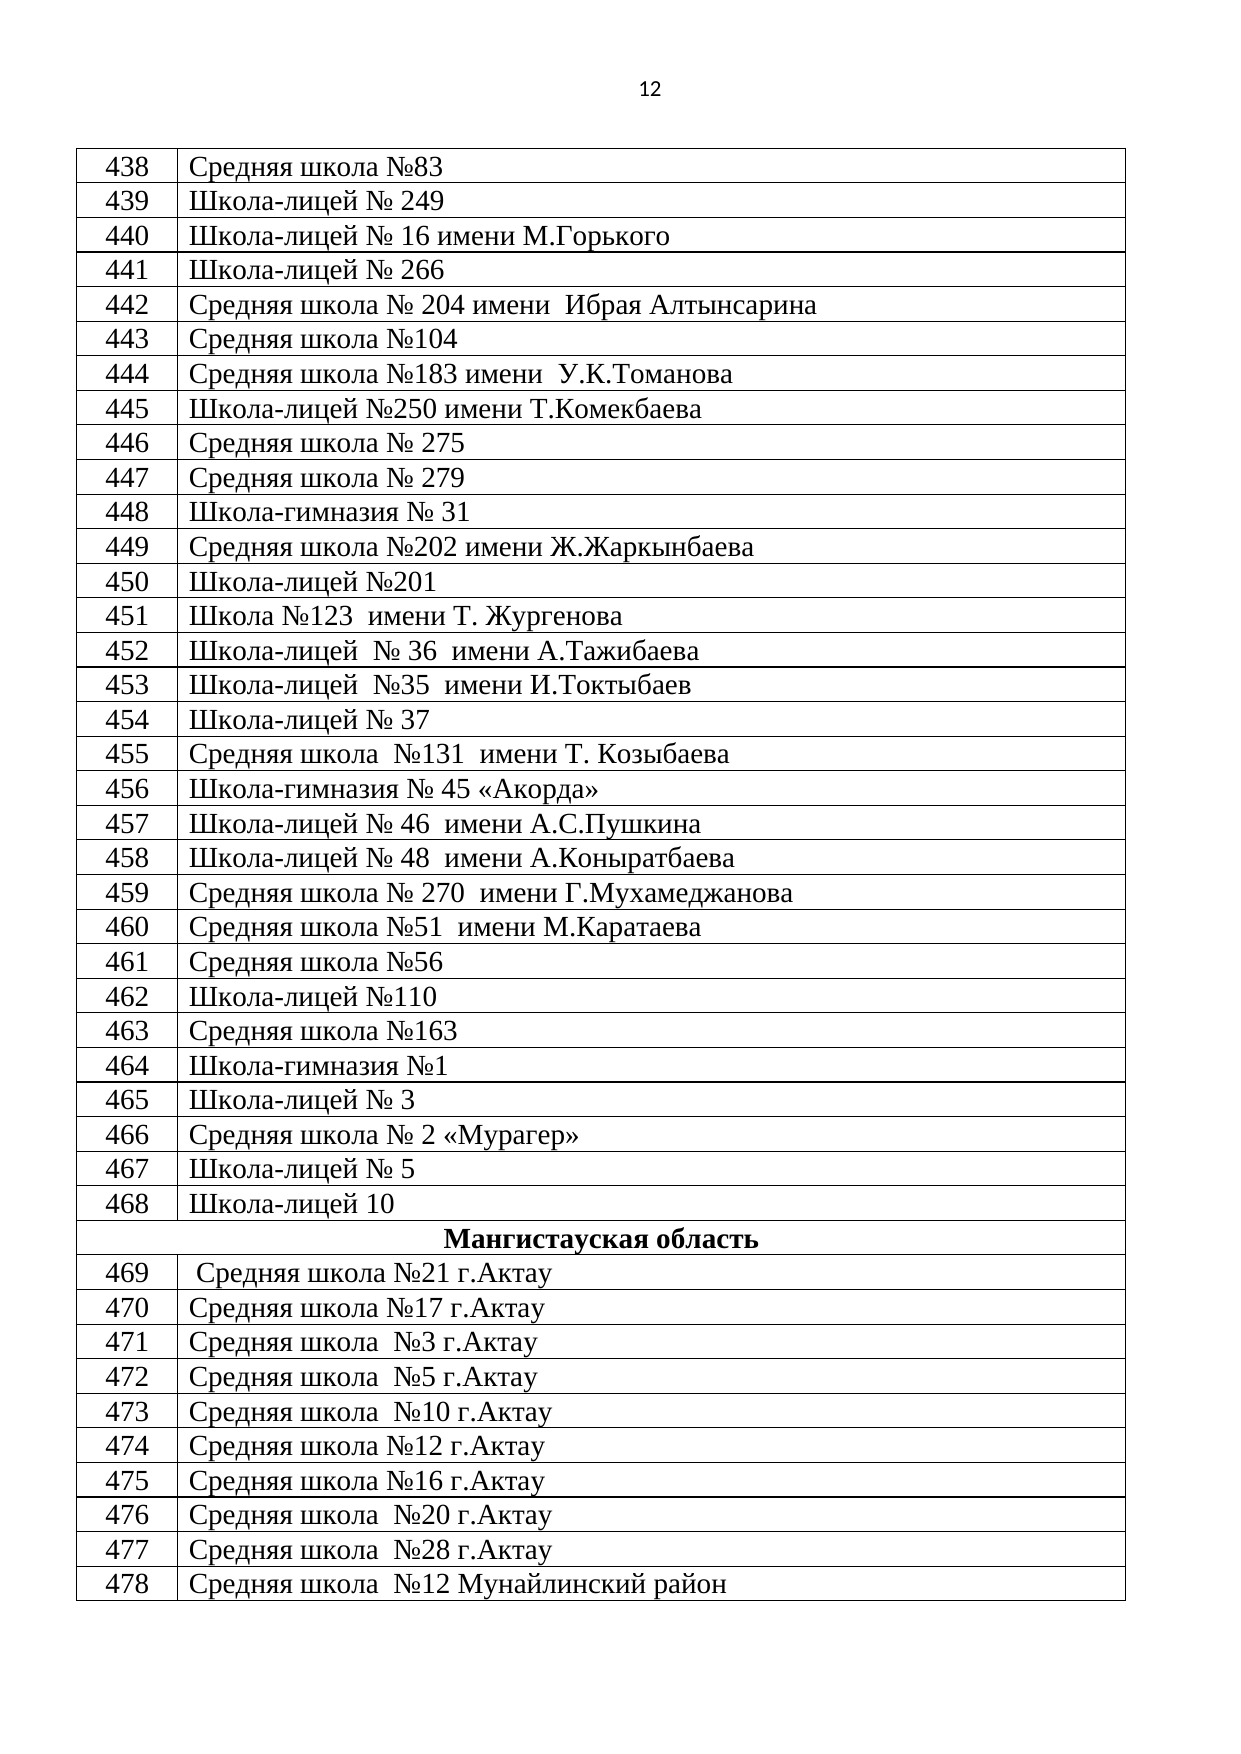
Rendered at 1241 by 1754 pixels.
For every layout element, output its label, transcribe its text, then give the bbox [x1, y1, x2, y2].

table_cell Школа-лицей №35 имени И.Токтыбаев [178, 668, 1125, 701]
table_cell 469 [77, 1255, 177, 1289]
table_cell Средняя школа №17 г.Актау [178, 1290, 1125, 1323]
table_cell 449 [77, 529, 177, 563]
table_cell 446 [77, 425, 177, 459]
table_cell 443 [77, 322, 177, 355]
table_cell 457 [77, 806, 177, 839]
table_cell Школа-лицей № 16 имени М.Горького [178, 218, 1125, 251]
table_cell 452 [77, 633, 177, 666]
table_cell Школа-лицей 10 [178, 1186, 1125, 1220]
table_cell Средняя школа №202 имени Ж.Жаркынбаева [178, 529, 1125, 563]
table_cell Средняя школа №20 г.Актау [178, 1498, 1125, 1531]
table_cell Средняя школа №28 г.Актау [178, 1532, 1125, 1566]
table_cell Школа-лицей № 46 имени А.С.Пушкина [178, 806, 1125, 839]
table_cell 447 [77, 460, 177, 493]
table_cell 442 [77, 287, 177, 321]
table_cell Мангистауская область [77, 1221, 1125, 1254]
table_cell Средняя школа №131 имени Т. Козыбаева [178, 737, 1125, 770]
table_cell Школа-лицей № 3 [178, 1083, 1125, 1116]
table_cell 474 [77, 1428, 177, 1462]
table_cell 445 [77, 391, 177, 424]
table_cell Средняя школа №16 г.Актау [178, 1463, 1125, 1496]
table_cell 455 [77, 737, 177, 770]
table_cell 475 [77, 1463, 177, 1496]
table_cell 454 [77, 702, 177, 736]
table_cell Средняя школа №12 г.Актау [178, 1428, 1125, 1462]
table_cell Средняя школа № 270 имени Г.Мухамеджанова [178, 875, 1125, 908]
table_cell Средняя школа №51 имени М.Каратаева [178, 910, 1125, 943]
table_cell Средняя школа №183 имени У.К.Томанова [178, 356, 1125, 390]
table_cell 444 [77, 356, 177, 390]
table_cell Средняя школа №56 [178, 944, 1125, 978]
table_cell 463 [77, 1013, 177, 1047]
table_cell 456 [77, 771, 177, 805]
table_cell Школа-лицей №201 [178, 564, 1125, 597]
table_cell 467 [77, 1152, 177, 1185]
table_cell Средняя школа № 279 [178, 460, 1125, 493]
table_cell Средняя школа №163 [178, 1013, 1125, 1047]
table_cell Школа-лицей № 249 [178, 183, 1125, 217]
table_cell 453 [77, 668, 177, 701]
table_cell Школа-лицей №250 имени Т.Комекбаева [178, 391, 1125, 424]
table_cell Школа-лицей № 37 [178, 702, 1125, 736]
table_cell 450 [77, 564, 177, 597]
table_cell 441 [77, 253, 177, 286]
table_cell 451 [77, 598, 177, 632]
table_cell 464 [77, 1048, 177, 1081]
table_cell 460 [77, 910, 177, 943]
table_cell Школа-лицей № 48 имени А.Коныратбаева [178, 840, 1125, 874]
table_cell 440 [77, 218, 177, 251]
table_cell 461 [77, 944, 177, 978]
table_cell 472 [77, 1359, 177, 1393]
table_cell Школа №123 имени Т. Жургенова [178, 598, 1125, 632]
table_cell 473 [77, 1394, 177, 1427]
table_cell Школа-лицей № 36 имени А.Тажибаева [178, 633, 1125, 666]
table_cell 438 [77, 149, 177, 182]
table_cell 439 [77, 183, 177, 217]
table_cell 448 [77, 495, 177, 528]
table_cell 462 [77, 979, 177, 1012]
table_cell Средняя школа №104 [178, 322, 1125, 355]
table_cell 478 [77, 1567, 177, 1600]
table_cell Средняя школа № 2 «Мурагер» [178, 1117, 1125, 1151]
table_cell Школа-лицей № 5 [178, 1152, 1125, 1185]
table_cell Средняя школа №12 Мунайлинский район [178, 1567, 1125, 1600]
table_cell 458 [77, 840, 177, 874]
table_cell Средняя школа №21 г.Актау [178, 1255, 1125, 1289]
table_cell Средняя школа № 275 [178, 425, 1125, 459]
table_cell Школа-гимназия № 45 «Акорда» [178, 771, 1125, 805]
table_cell Школа-лицей № 266 [178, 253, 1125, 286]
table_cell 466 [77, 1117, 177, 1151]
table_cell Средняя школа №3 г.Актау [178, 1325, 1125, 1358]
table_cell 470 [77, 1290, 177, 1323]
table_cell 468 [77, 1186, 177, 1220]
table_cell 465 [77, 1083, 177, 1116]
table_cell 476 [77, 1498, 177, 1531]
table_cell 459 [77, 875, 177, 908]
table_cell Школа-лицей №110 [178, 979, 1125, 1012]
table_cell Средняя школа № 204 имени Ибрая Алтынсарина [178, 287, 1125, 321]
table_cell Средняя школа №83 [178, 149, 1125, 182]
table_cell Школа-гимназия № 31 [178, 495, 1125, 528]
table_cell Средняя школа №5 г.Актау [178, 1359, 1125, 1393]
table_cell 471 [77, 1325, 177, 1358]
table_cell 477 [77, 1532, 177, 1566]
table_cell Школа-гимназия №1 [178, 1048, 1125, 1081]
table_cell Средняя школа №10 г.Актау [178, 1394, 1125, 1427]
